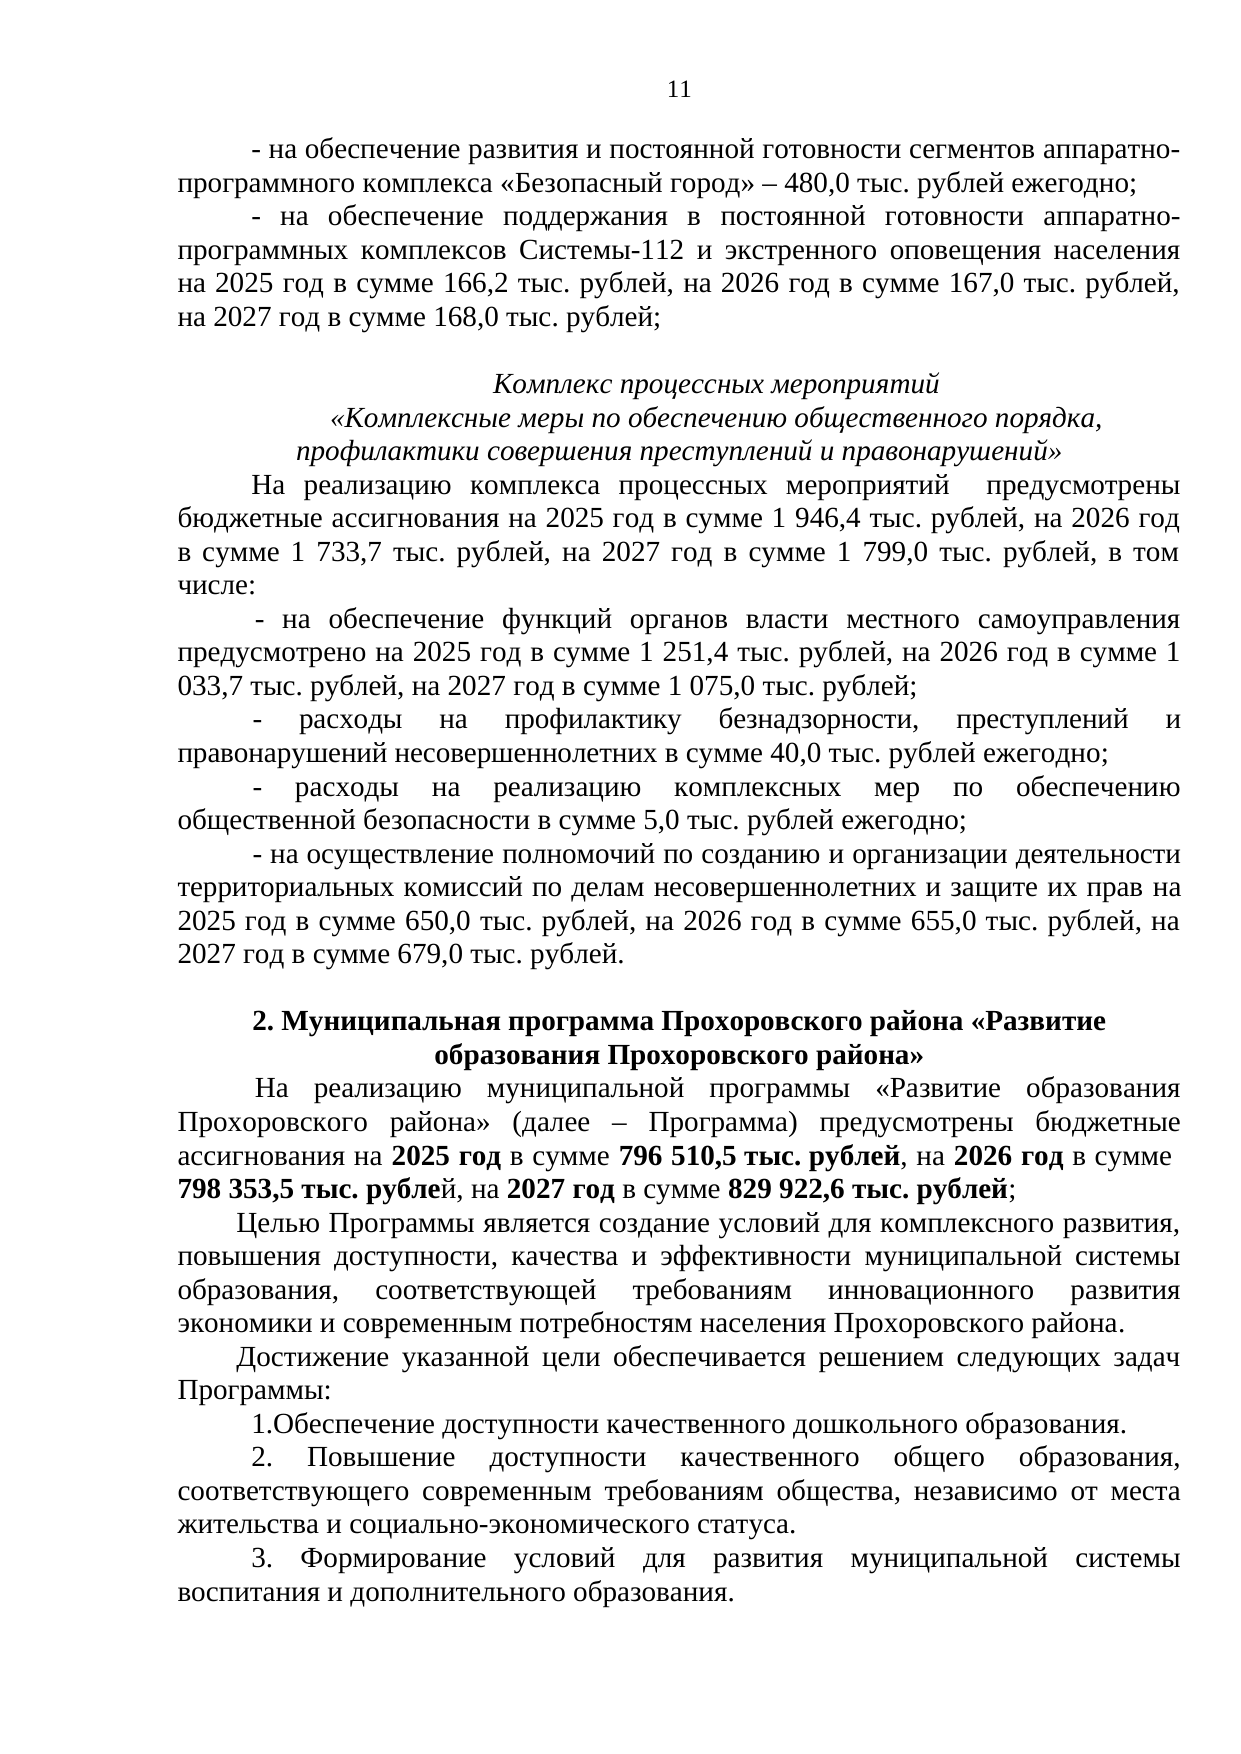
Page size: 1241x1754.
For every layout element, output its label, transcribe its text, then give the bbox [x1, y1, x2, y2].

text 3. Формирование условий для развития муниципальной системы воспитания и дополнительного образования. [177, 1540, 1181, 1607]
text 2. Повышение доступности качественного общего образования, соответствующего современным требованиям общества, независимо от места жительства и социально-экономического статуса. [177, 1439, 1181, 1540]
text - на обеспечение функций органов власти местного самоуправления предусмотрено на 2025 год в сумме 1 251,4 тыс. рублей, на 2026 год в сумме 1 033,7 тыс. рублей, на 2027 год в сумме 1 075,0 тыс. рублей; [177, 601, 1181, 702]
text «Комплексные меры по обеспечению общественного порядка, профилактики совершения преступлений и правонарушений» [177, 400, 1181, 467]
text - на обеспечение поддержания в постоянной готовности аппаратно-программных комплексов Системы-112 и экстренного оповещения населения на 2025 год в сумме 166,2 тыс. рублей, на 2026 год в сумме 167,0 тыс. рублей, на 2027 год в сумме 168,0 тыс. рублей; [177, 198, 1181, 333]
text Комплекс процессных мероприятий [177, 366, 1181, 400]
text - на обеспечение развития и постоянной готовности сегментов аппаратно-программного комплекса «Безопасный город» – 480,0 тыс. рублей ежегодно; [177, 131, 1181, 198]
text На реализацию комплекса процессных мероприятий предусмотрены бюджетные ассигнования на 2025 год в сумме 1 946,4 тыс. рублей, на 2026 год в сумме 1 733,7 тыс. рублей, на 2027 год в сумме 1 799,0 тыс. рублей, в том числе: [177, 467, 1181, 601]
text 1.Обеспечение доступности качественного дошкольного образования. [177, 1406, 1181, 1439]
text 2. Муниципальная программа Прохоровского района «Развитие образования Прохоровского района» [177, 1003, 1181, 1071]
text - на осуществление полномочий по созданию и организации деятельности территориальных комиссий по делам несовершеннолетних и защите их прав на 2025 год в сумме 650,0 тыс. рублей, на 2026 год в сумме 655,0 тыс. рублей, на 2027 год в сумме 679,0 тыс. рублей. [177, 836, 1181, 970]
text Достижение указанной цели обеспечивается решением следующих задач Программы: [177, 1339, 1181, 1406]
text - расходы на профилактику безнадзорности, преступлений и правонарушений несовершеннолетних в сумме 40,0 тыс. рублей ежегодно; [177, 702, 1181, 769]
text Целью Программы является создание условий для комплексного развития, повышения доступности, качества и эффективности муниципальной системы образования, соответствующей требованиям инновационного развития экономики и современным потребностям населения Прохоровского района. [177, 1205, 1181, 1339]
text На реализацию муниципальной программы «Развитие образования Прохоровского района» (далее – Программа) предусмотрены бюджетные ассигнования на 2025 год в сумме 796 510,5 тыс. рублей, на 2026 год в сумме 798 353,5 тыс. рублей, на 2027 год в сумме 829 922,6 тыс. рублей; [177, 1071, 1181, 1205]
text - расходы на реализацию комплексных мер по обеспечению общественной безопасности в сумме 5,0 тыс. рублей ежегодно; [177, 769, 1181, 836]
